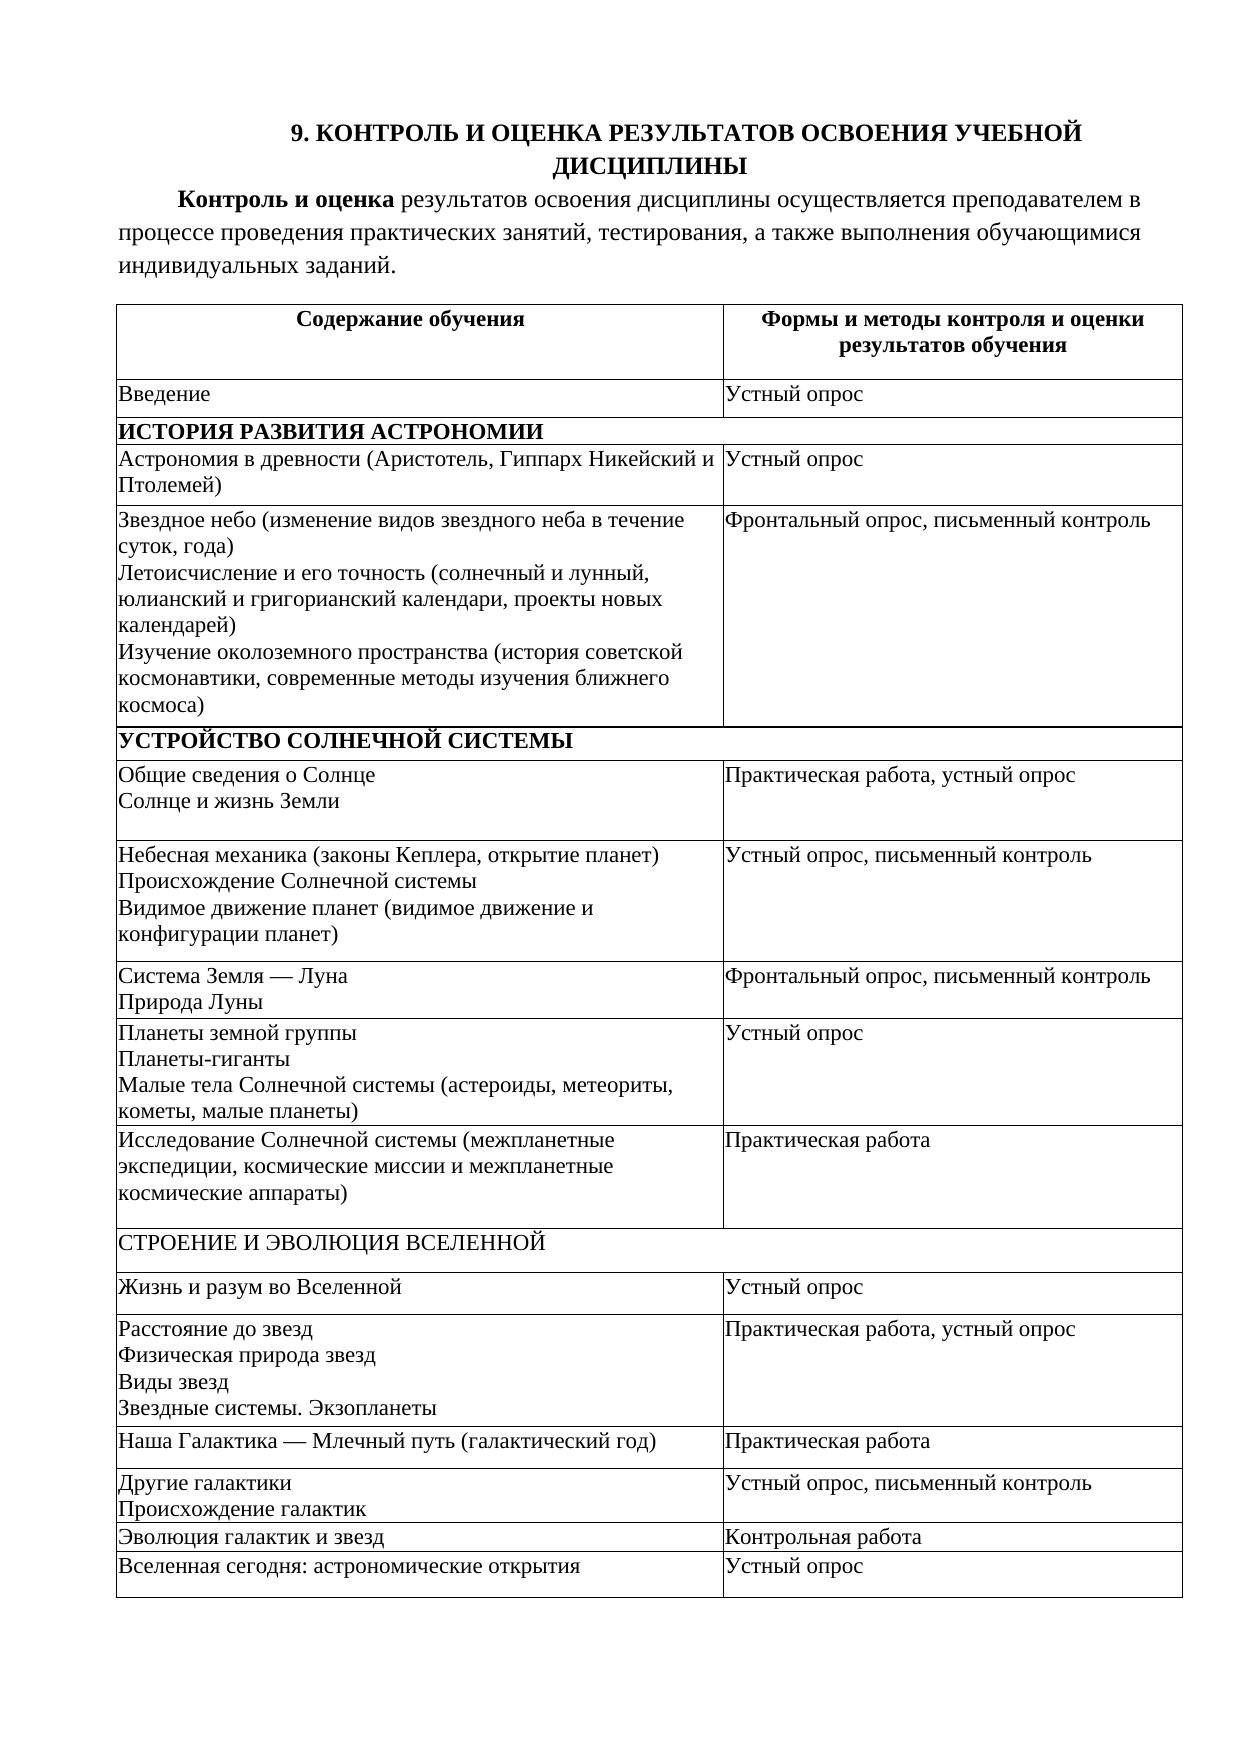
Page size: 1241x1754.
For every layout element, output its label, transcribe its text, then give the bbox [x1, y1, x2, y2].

table_cell Система Земля — Луна Природа Луны [117, 962, 723, 1017]
table_cell Устный опрос, письменный контроль [724, 841, 1182, 961]
table_cell Наша Галактика — Млечный путь (галактический год) [117, 1427, 723, 1468]
table_cell Вселенная сегодня: астрономические открытия [117, 1552, 723, 1597]
table_cell Устный опрос, письменный контроль [724, 1469, 1182, 1522]
table_cell Введение [117, 380, 723, 417]
table_cell Фронтальный опрос, письменный контроль [724, 962, 1182, 1017]
table_cell Исследование Солнечной системы (межпланетные экспедиции, космические миссии и межпланетные космические аппараты) [117, 1126, 723, 1228]
table_header Формы и методы контроля и оценки результатов обучения [724, 305, 1182, 379]
table_cell Звездное небо (изменение видов звездного неба в течение cуток, года) Летоисчисление и его точность (солнечный и лунный, юлианский и григорианский календари, проекты новых календарей) Изучение околоземного пространства (история советской космонавтики, современные методы изучения ближнего космоса) [117, 506, 723, 726]
table_cell Устный опрос [724, 1273, 1182, 1314]
table_cell Эволюция галактик и звезд [117, 1523, 723, 1551]
table_cell Фронтальный опрос, письменный контроль [724, 506, 1182, 726]
table_cell Контрольная работа [724, 1523, 1182, 1551]
table_cell ИСТОРИЯ РАЗВИТИЯ АСТРОНОМИИ [117, 418, 1182, 444]
table_cell Практическая работа, устный опрос [724, 761, 1182, 840]
table_cell Общие сведения о Солнце Солнце и жизнь Земли [117, 761, 723, 840]
text Контроль и оценка результатов освоения дисциплины осуществляется преподавателем в процессе проведения практических занятий, тестирования, а также выполнения обучающимися индивидуальных заданий. [118, 184, 1181, 279]
table_cell Устный опрос [724, 380, 1182, 417]
text 9. КОНТРОЛЬ И ОЦЕНКА РЕЗУЛЬТАТОВ ОСВОЕНИЯ УЧЕБНОЙ ДИСЦИПЛИНЫ [118, 118, 1181, 180]
table_header Содержание обучения [117, 305, 723, 379]
table_cell Практическая работа [724, 1427, 1182, 1468]
table_cell Расстояние до звезд Физическая природа звезд Виды звезд Звездные системы. Экзопланеты [117, 1315, 723, 1426]
table_cell Жизнь и разум во Вселенной [117, 1273, 723, 1314]
table_cell Устный опрос [724, 1552, 1182, 1597]
table_cell Практическая работа [724, 1126, 1182, 1228]
table_cell Планеты земной группы Планеты-гиганты Малые тела Солнечной системы (астероиды, метеориты, кометы, малые планеты) [117, 1019, 723, 1125]
table_cell Астрономия в древности (Аристотель, Гиппарх Никейский и Птолемей) [117, 445, 723, 505]
table_cell Небесная механика (законы Кеплера, открытие планет) Происхождение Солнечной системы Видимое движение планет (видимое движение и конфигурации планет) [117, 841, 723, 961]
table_cell Устный опрос [724, 445, 1182, 505]
table_cell Практическая работа, устный опрос [724, 1315, 1182, 1426]
table_cell Другие галактики Происхождение галактик [117, 1469, 723, 1522]
table_cell Устный опрос [724, 1019, 1182, 1125]
table_cell СТРОЕНИЕ И ЭВОЛЮЦИЯ ВСЕЛЕННОЙ [117, 1229, 1182, 1272]
table_cell УСТРОЙСТВО СОЛНЕЧНОЙ СИСТЕМЫ [117, 728, 1182, 760]
